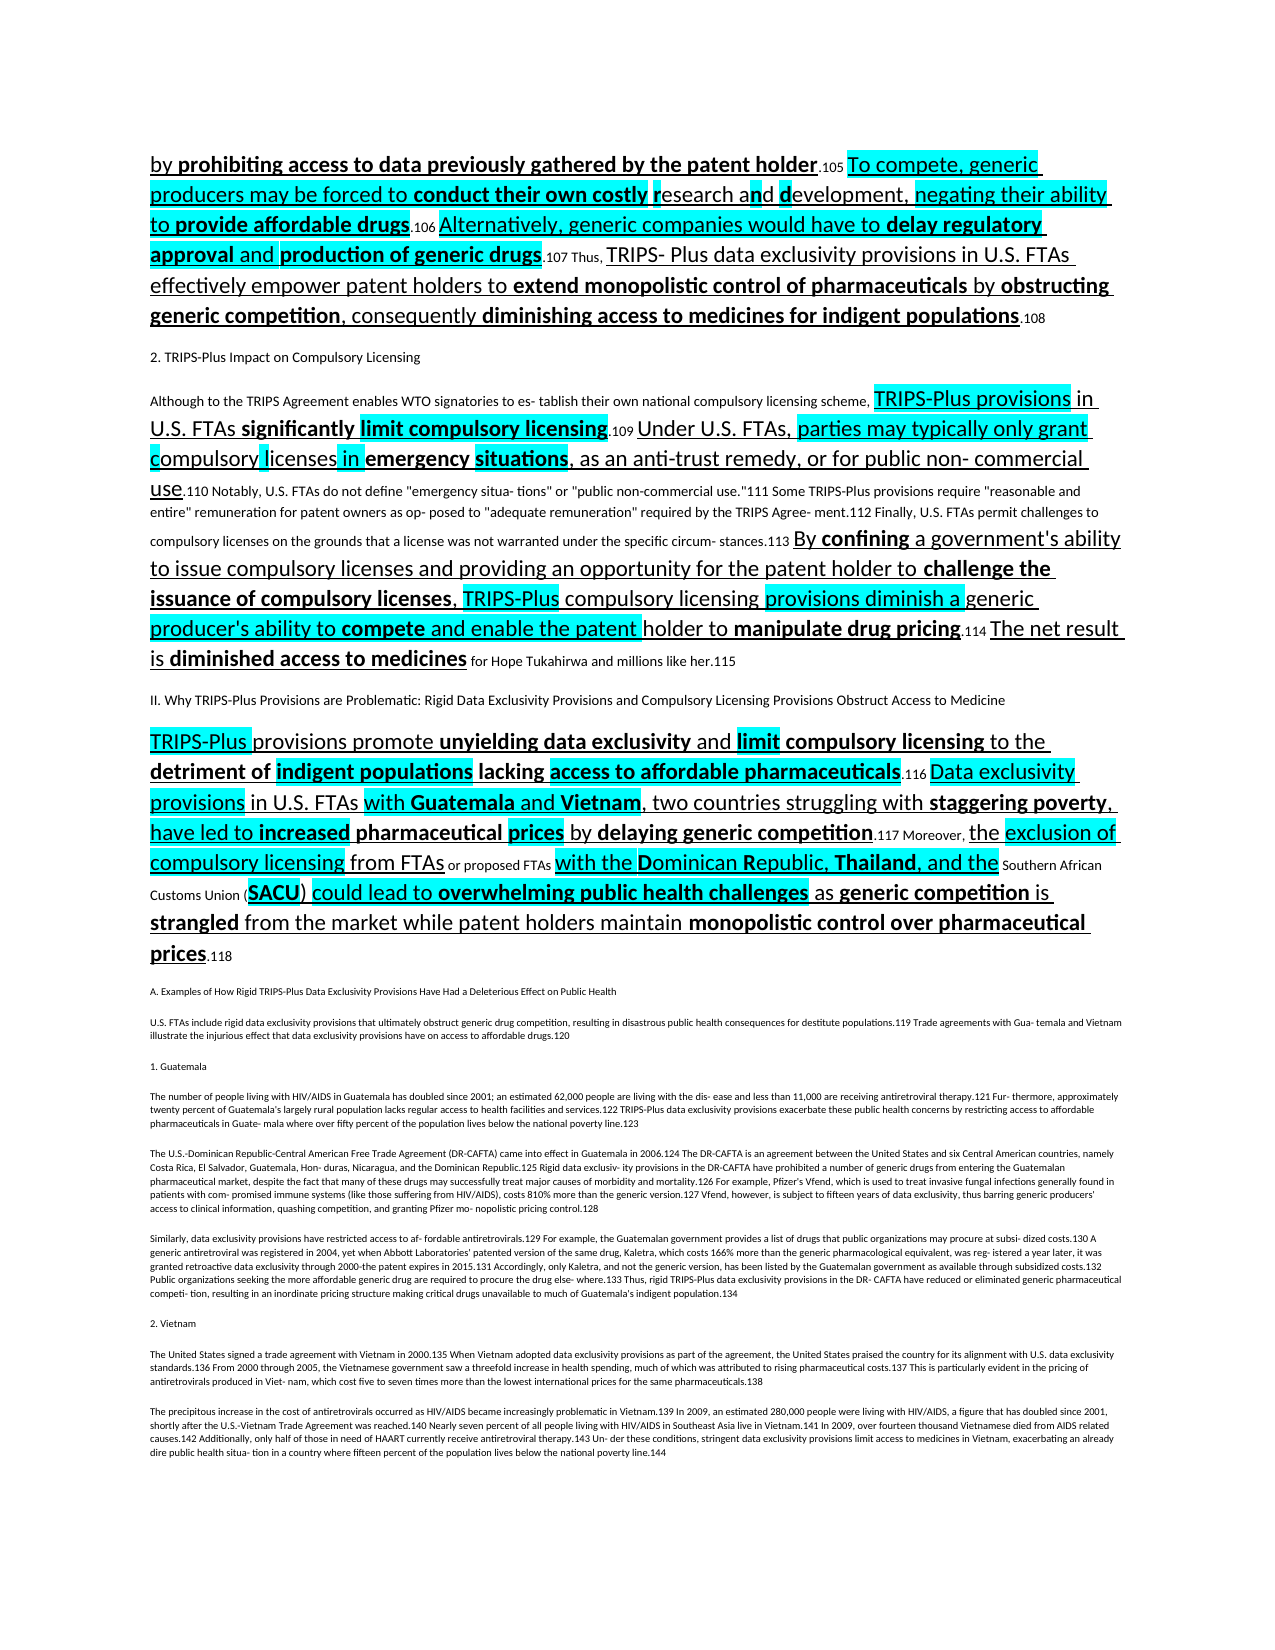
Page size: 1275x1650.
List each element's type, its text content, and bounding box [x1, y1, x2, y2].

text II. Why TRIPS-Plus Provisions are Problematic: Rigid Data Exclusivity Provisions and Compulsory Licensing Provisions Obstruct Access to Medicine [150, 691, 1125, 709]
text 2. TRIPS-Plus Impact on Compulsory Licensing [150, 348, 1125, 366]
text Similarly, data exclusivity provisions have restricted access to af- fordable antiretrovirals.129 For example, the Guatemalan government provides a list of drugs that public organizations may procure at subsi- dized costs.130 A generic antiretroviral was registered in 2004, yet when Abbott Laboratories' patented version of the same drug, Kaletra, which costs 166% more than the generic pharmacological equivalent, was reg- istered a year later, it was granted retroactive data exclusivity through 2000-the patent expires in 2015.131 Accordingly, only Kaletra, and not the generic version, has been listed by the Guatemalan government as available through subsidized costs.132 Public organizations seeking the more affordable generic drug are required to procure the drug else- where.133 Thus, rigid TRIPS-Plus data exclusivity provisions in the DR- CAFTA have reduced or eliminated generic pharmaceutical competi- tion, resulting in an inordinate pricing structure making critical drugs unavailable to much of Guatemala's indigent population.134 [150, 1233, 1125, 1300]
text The number of people living with HIV/AIDS in Guatemala has doubled since 2001; an estimated 62,000 people are living with the dis- ease and less than 11,000 are receiving antiretroviral therapy.121 Fur- thermore, approximately twenty percent of Guatemala's largely rural population lacks regular access to health facilities and services.122 TRIPS-Plus data exclusivity provisions exacerbate these public health concerns by restricting access to affordable pharmaceuticals in Guate- mala where over fifty percent of the population lives below the national poverty line.123 [150, 1090, 1125, 1130]
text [150, 150, 1125, 329]
text TRIPS-Plus provisions promote unyielding data exclusivity and limit compulsory licensing to the detriment of indigent populations lacking access to affordable pharmaceuticals.116 Data exclusivity provisions in U.S. FTAs with Guatemala and Vietnam, two countries struggling with staggering poverty, have led to increased pharmaceutical prices by delaying generic competition.117 Moreover, the exclusion of compulsory licensing from FTAs or proposed FTAs with the Dominican Republic, Thailand, and the Southern African Customs Union (SACU) could lead to overwhelming public health challenges as generic competition is strangled from the market while patent holders maintain monopolistic control over pharmaceutical prices.118 [150, 727, 1125, 967]
text The United States signed a trade agreement with Vietnam in 2000.135 When Vietnam adopted data exclusivity provisions as part of the agreement, the United States praised the country for its alignment with U.S. data exclusivity standards.136 From 2000 through 2005, the Vietnamese government saw a threefold increase in health spending, much of which was attributed to rising pharmaceutical costs.137 This is particularly evident in the pricing of antiretrovirals produced in Viet- nam, which cost five to seven times more than the lowest international prices for the same pharmaceuticals.138 [150, 1348, 1125, 1388]
text U.S. FTAs include rigid data exclusivity provisions that ultimately obstruct generic drug competition, resulting in disastrous public health consequences for destitute populations.119 Trade agreements with Gua- temala and Vietnam illustrate the injurious effect that data exclusivity provisions have on access to affordable drugs.120 [150, 1016, 1125, 1042]
text The U.S.-Dominican Republic-Central American Free Trade Agreement (DR-CAFTA) came into effect in Guatemala in 2006.124 The DR-CAFTA is an agreement between the United States and six Central American countries, namely Costa Rica, El Salvador, Guatemala, Hon- duras, Nicaragua, and the Dominican Republic.125 Rigid data exclusiv- ity provisions in the DR-CAFTA have prohibited a number of generic drugs from entering the Guatemalan pharmaceutical market, despite the fact that many of these drugs may successfully treat major causes of morbidity and mortality.126 For example, Pfizer's Vfend, which is used to treat invasive fungal infections generally found in patients with com- promised immune systems (like those suffering from HIV/AIDS), costs 810% more than the generic version.127 Vfend, however, is subject to fifteen years of data exclusivity, thus barring generic producers' access to clinical information, quashing competition, and granting Pfizer mo- nopolistic pricing control.128 [150, 1148, 1125, 1215]
text 1. Guatemala [150, 1060, 1125, 1073]
text The precipitous increase in the cost of antiretrovirals occurred as HIV/AIDS became increasingly problematic in Vietnam.139 In 2009, an estimated 280,000 people were living with HIV/AIDS, a figure that has doubled since 2001, shortly after the U.S.-Vietnam Trade Agreement was reached.140 Nearly seven percent of all people living with HIV/AIDS in Southeast Asia live in Vietnam.141 In 2009, over fourteen thousand Vietnamese died from AIDS related causes.142 Additionally, only half of those in need of HAART currently receive antiretroviral therapy.143 Un- der these conditions, stringent data exclusivity provisions limit access to medicines in Vietnam, exacerbating an already dire public health situa- tion in a country where fifteen percent of the population lives below the national poverty line.144 [150, 1406, 1125, 1459]
text Although to the TRIPS Agreement enables WTO signatories to es- tablish their own national compulsory licensing scheme, TRIPS-Plus provisions in U.S. FTAs significantly limit compulsory licensing.109 Under U.S. FTAs, parties may typically only grant compulsory licenses in emergency situations, as an anti-trust remedy, or for public non- commercial use.110 Notably, U.S. FTAs do not define "emergency situa- tions" or "public non-commercial use."111 Some TRIPS-Plus provisions require "reasonable and entire" remuneration for patent owners as op- posed to "adequate remuneration" required by the TRIPS Agree- ment.112 Finally, U.S. FTAs permit challenges to compulsory licenses on the grounds that a license was not warranted under the specific circum- stances.113 By confining a government's ability to issue compulsory licenses and providing an opportunity for the patent holder to challenge the issuance of compulsory licenses, TRIPS-Plus compulsory licensing provisions diminish a generic producer's ability to compete and enable the patent holder to manipulate drug pricing.114 The net result is diminished access to medicines for Hope Tukahirwa and millions like her.115 [150, 384, 1125, 673]
